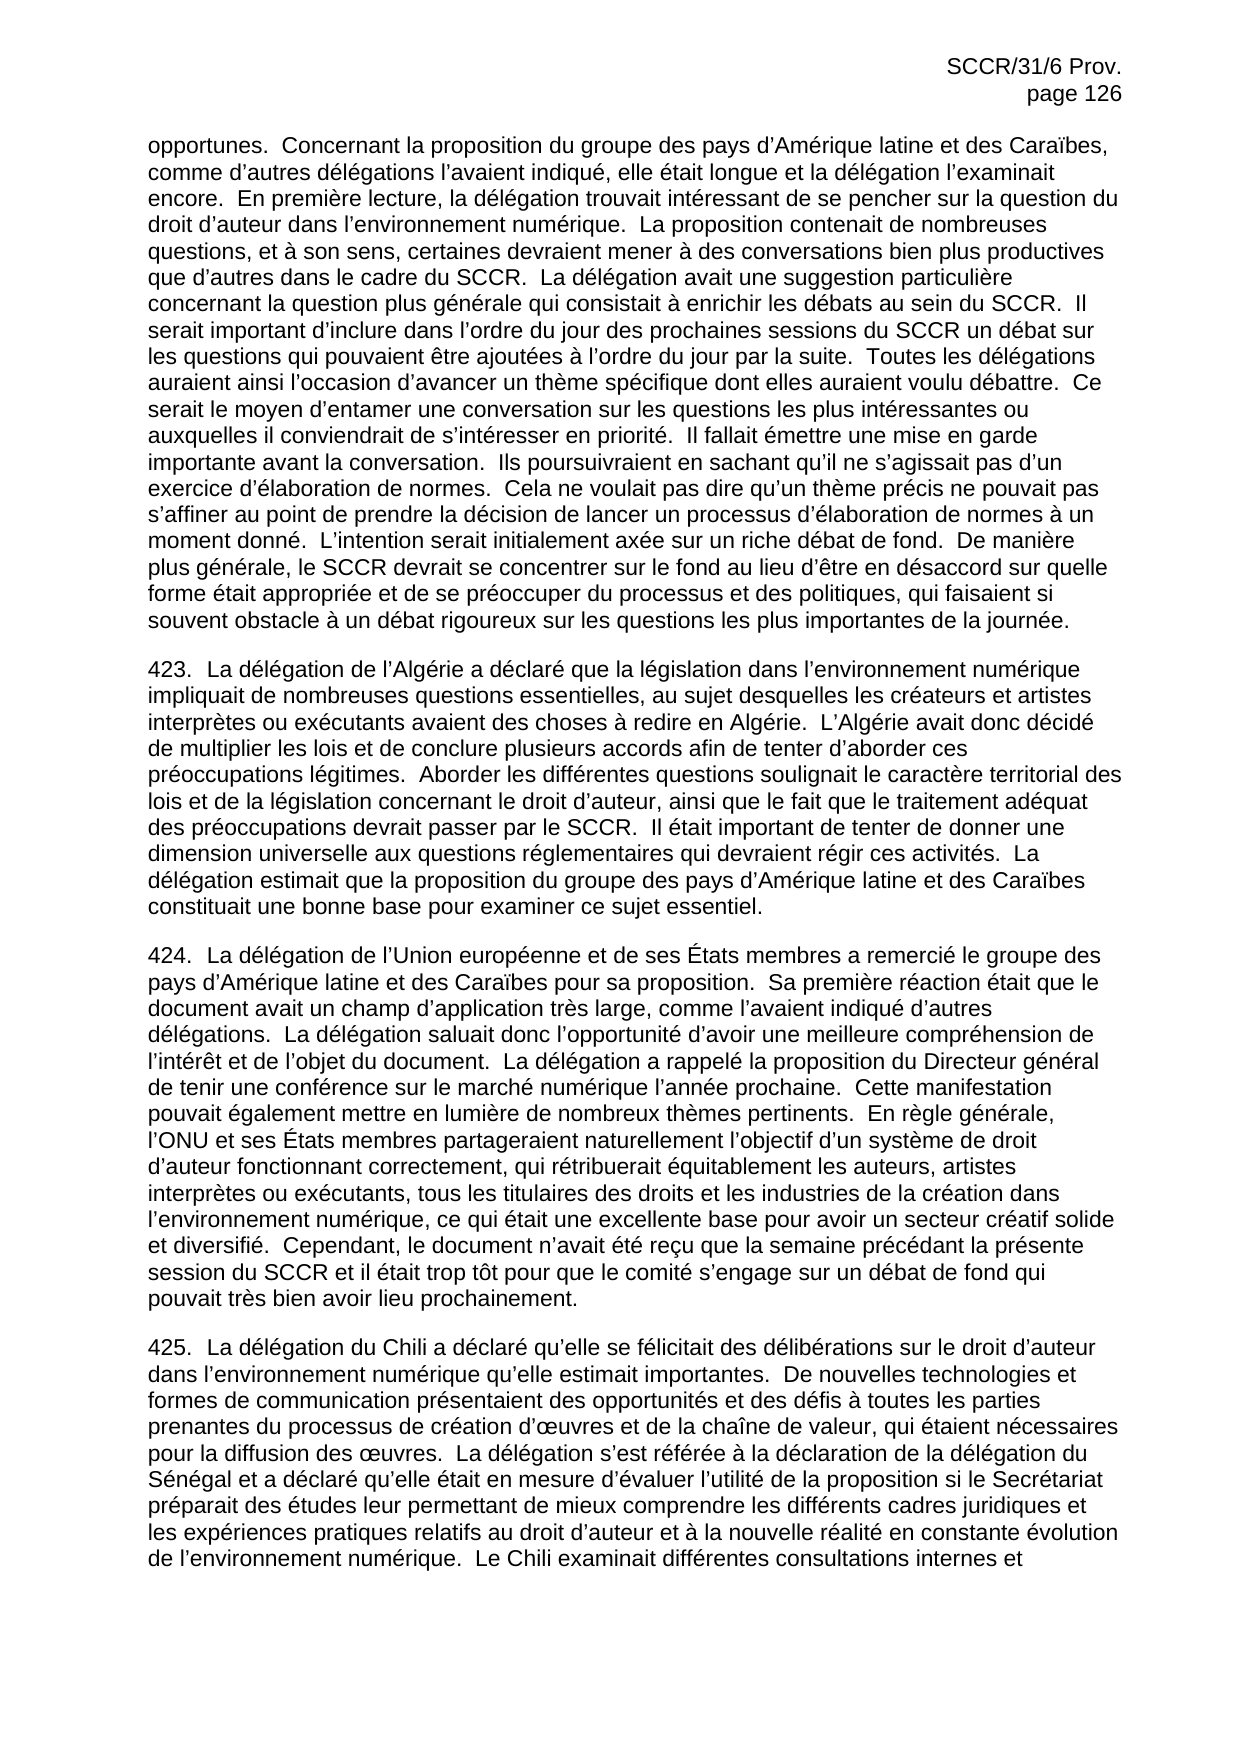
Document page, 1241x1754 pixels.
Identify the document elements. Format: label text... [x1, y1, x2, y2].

text La délégation de l’Union européenne et de ses États membres a remercié le groupe des pays d’Amérique latine et des Caraïbes pour sa proposition. Sa première réaction était que le document avait un champ d’application très large, comme l’avaient indiqué d’autres délégations. La délégation saluait donc l’opportunité d’avoir une meilleure compréhension de l’intérêt et de l’objet du document. La délégation a rappelé la proposition du Directeur général de tenir une conférence sur le marché numérique l’année prochaine. Cette manifestation pouvait également mettre en lumière de nombreux thèmes pertinents. En règle générale, l’ONU et ses États membres partageraient naturellement l’objectif d’un système de droit d’auteur fonctionnant correctement, qui rétribuerait équitablement les auteurs, artistes interprètes ou exécutants, tous les titulaires des droits et les industries de la création dans l’environnement numérique, ce qui était une excellente base pour avoir un secteur créatif solide et diversifié. Cependant, le document n’avait été reçu que la semaine précédant la présente session du SCCR et il était trop tôt pour que le comité s’engage sur un débat de fond qui pouvait très bien avoir lieu prochainement. [148, 942, 1122, 1311]
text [148, 132, 1122, 633]
text La délégation de l’Algérie a déclaré que la législation dans l’environnement numérique impliquait de nombreuses questions essentielles, au sujet desquelles les créateurs et artistes interprètes ou exécutants avaient des choses à redire en Algérie. L’Algérie avait donc décidé de multiplier les lois et de conclure plusieurs accords afin de tenter d’aborder ces préoccupations légitimes. Aborder les différentes questions soulignait le caractère territorial des lois et de la législation concernant le droit d’auteur, ainsi que le fait que le traitement adéquat des préoccupations devrait passer par le SCCR. Il était important de tenter de donner une dimension universelle aux questions réglementaires qui devraient régir ces activités. La délégation estimait que la proposition du groupe des pays d’Amérique latine et des Caraïbes constituait une bonne base pour examiner ce sujet essentiel. [148, 656, 1122, 919]
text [148, 1334, 1122, 1571]
